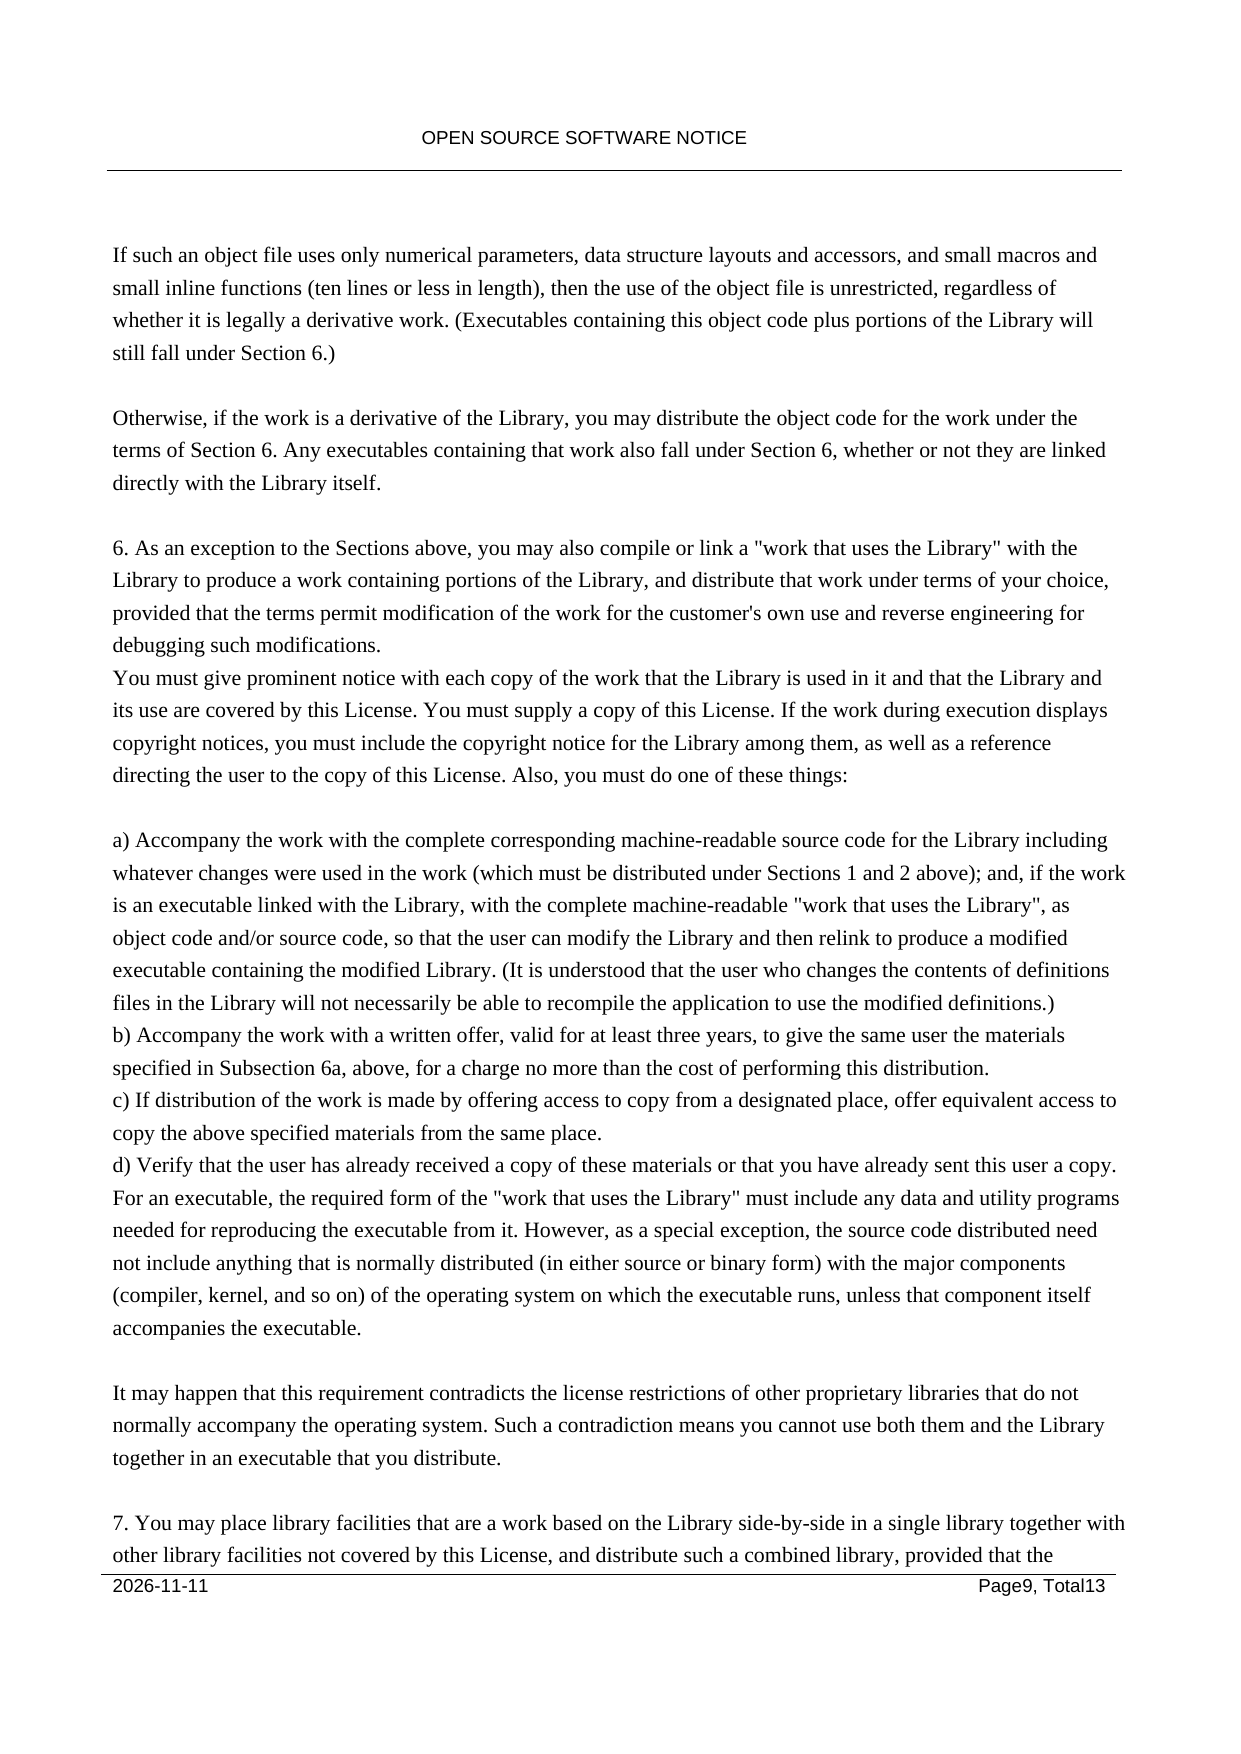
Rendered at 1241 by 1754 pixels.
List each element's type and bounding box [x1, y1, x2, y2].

text [112, 206, 1128, 1571]
